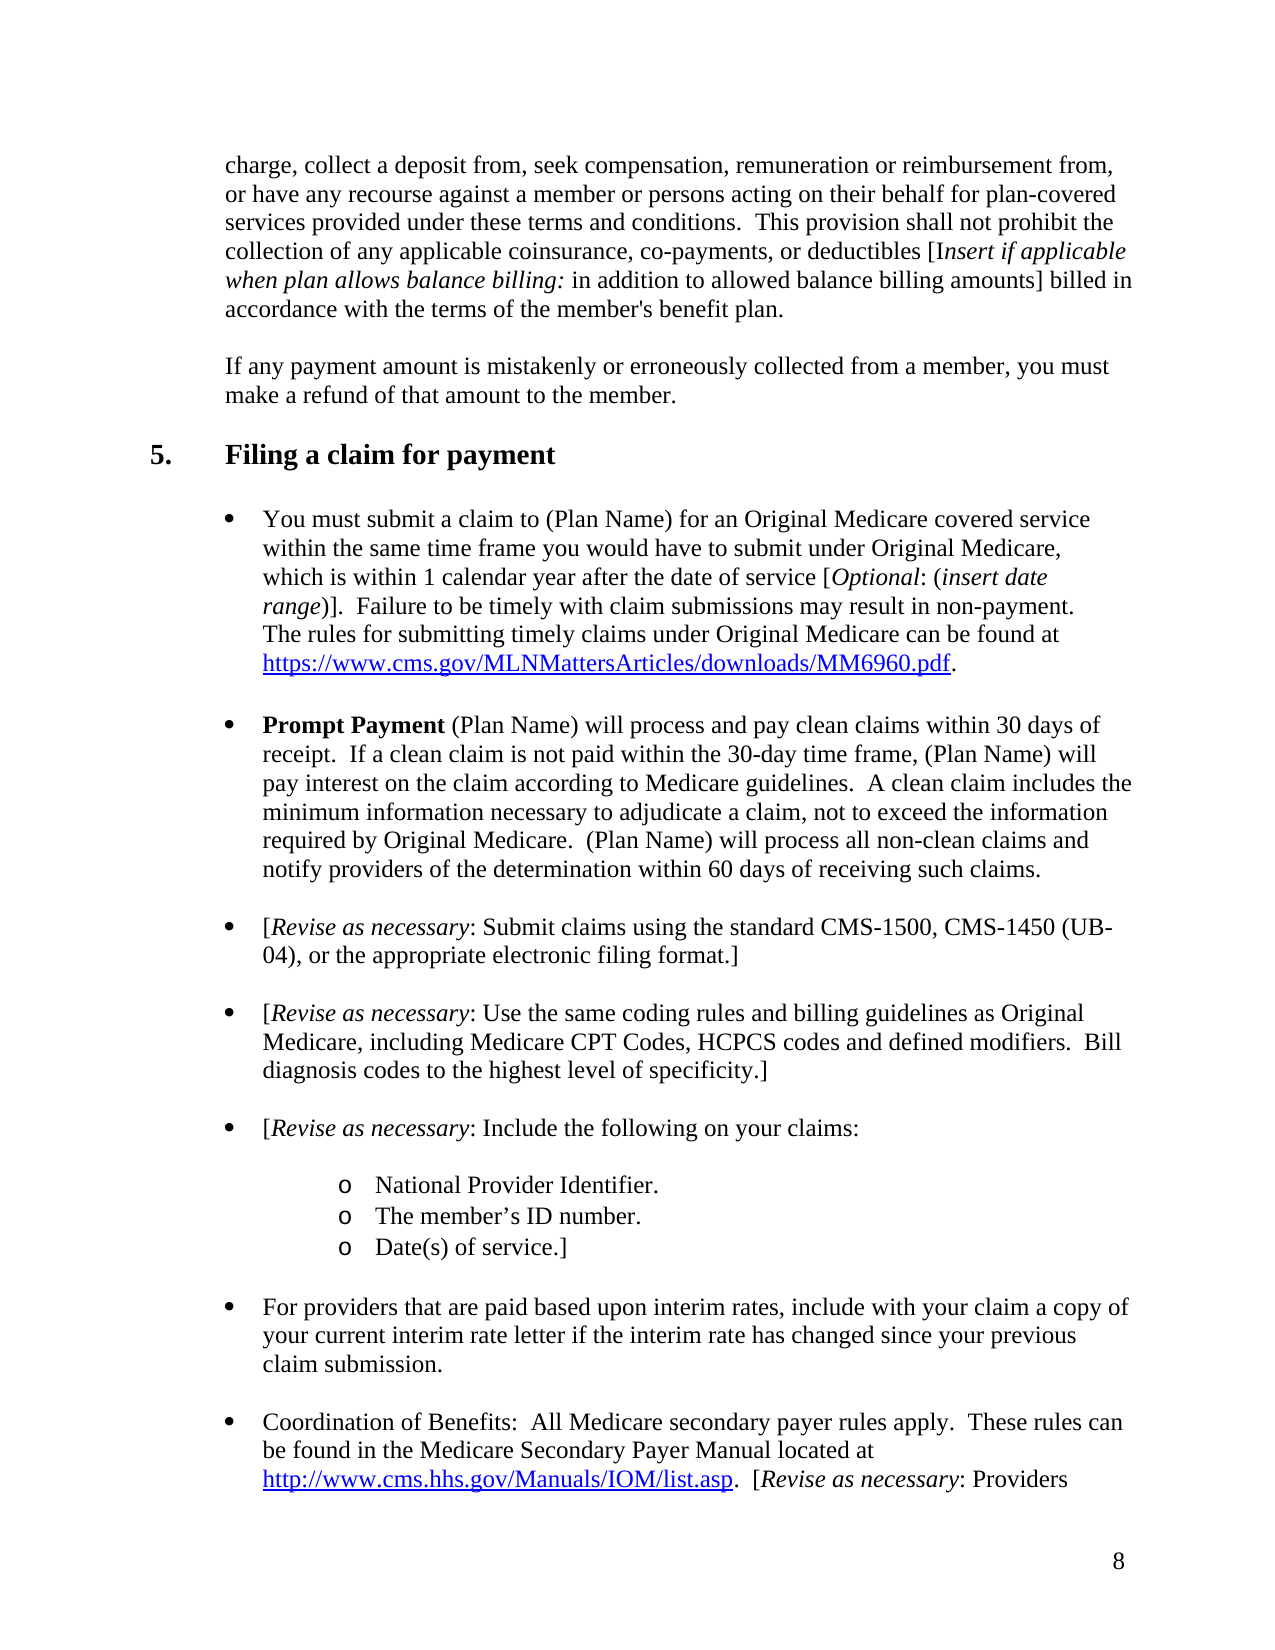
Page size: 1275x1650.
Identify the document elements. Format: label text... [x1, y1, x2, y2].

list Date(s) of service.] [337, 1232, 1132, 1263]
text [225, 150, 1132, 322]
list For providers that are paid based upon interim rates, include with your claim a copy of your current interim rate letter if the interim rate has changed since your previous claim submission. [225, 1292, 1132, 1378]
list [225, 1407, 1132, 1493]
list [Revise as necessary: Submit claims using the standard CMS-1500, CMS-1450 (UB-04), or the appropriate electronic filing format.] [225, 912, 1132, 969]
list The member’s ID number. [337, 1201, 1132, 1232]
list Filing a claim for payment [150, 437, 1125, 471]
list Prompt Payment (Plan Name) will process and pay clean claims within 30 days of receipt. If a clean claim is not paid within the 30-day time frame, (Plan Name) will pay interest on the claim according to Medicare guidelines. A clean claim includes the minimum information necessary to adjudicate a claim, not to exceed the information required by Original Medicare. (Plan Name) will process all non-clean claims and notify providers of the determination within 60 days of receiving such claims. [225, 711, 1132, 883]
list [Revise as necessary: Include the following on your claims: [225, 1113, 1132, 1142]
text If any payment amount is mistakenly or erroneously collected from a member, you must make a refund of that amount to the member. [225, 351, 1125, 409]
list National Provider Identifier. [337, 1171, 1132, 1201]
list You must submit a claim to (Plan Name) for an Original Medicare covered service within the same time frame you would have to submit under Original Medicare, which is within 1 calendar year after the date of service [Optional: (insert date range)]. Failure to be timely with claim submissions may result in non-payment. The rules for submitting timely claims under Original Medicare can be found at https://www.cms.gov/MLNMattersArticles/downloads/MM6960.pdf. [225, 504, 1125, 677]
list [Revise as necessary: Use the same coding rules and billing guidelines as Original Medicare, including Medicare CPT Codes, HCPCS codes and defined modifiers. Bill diagnosis codes to the highest level of specificity.] [225, 998, 1132, 1084]
